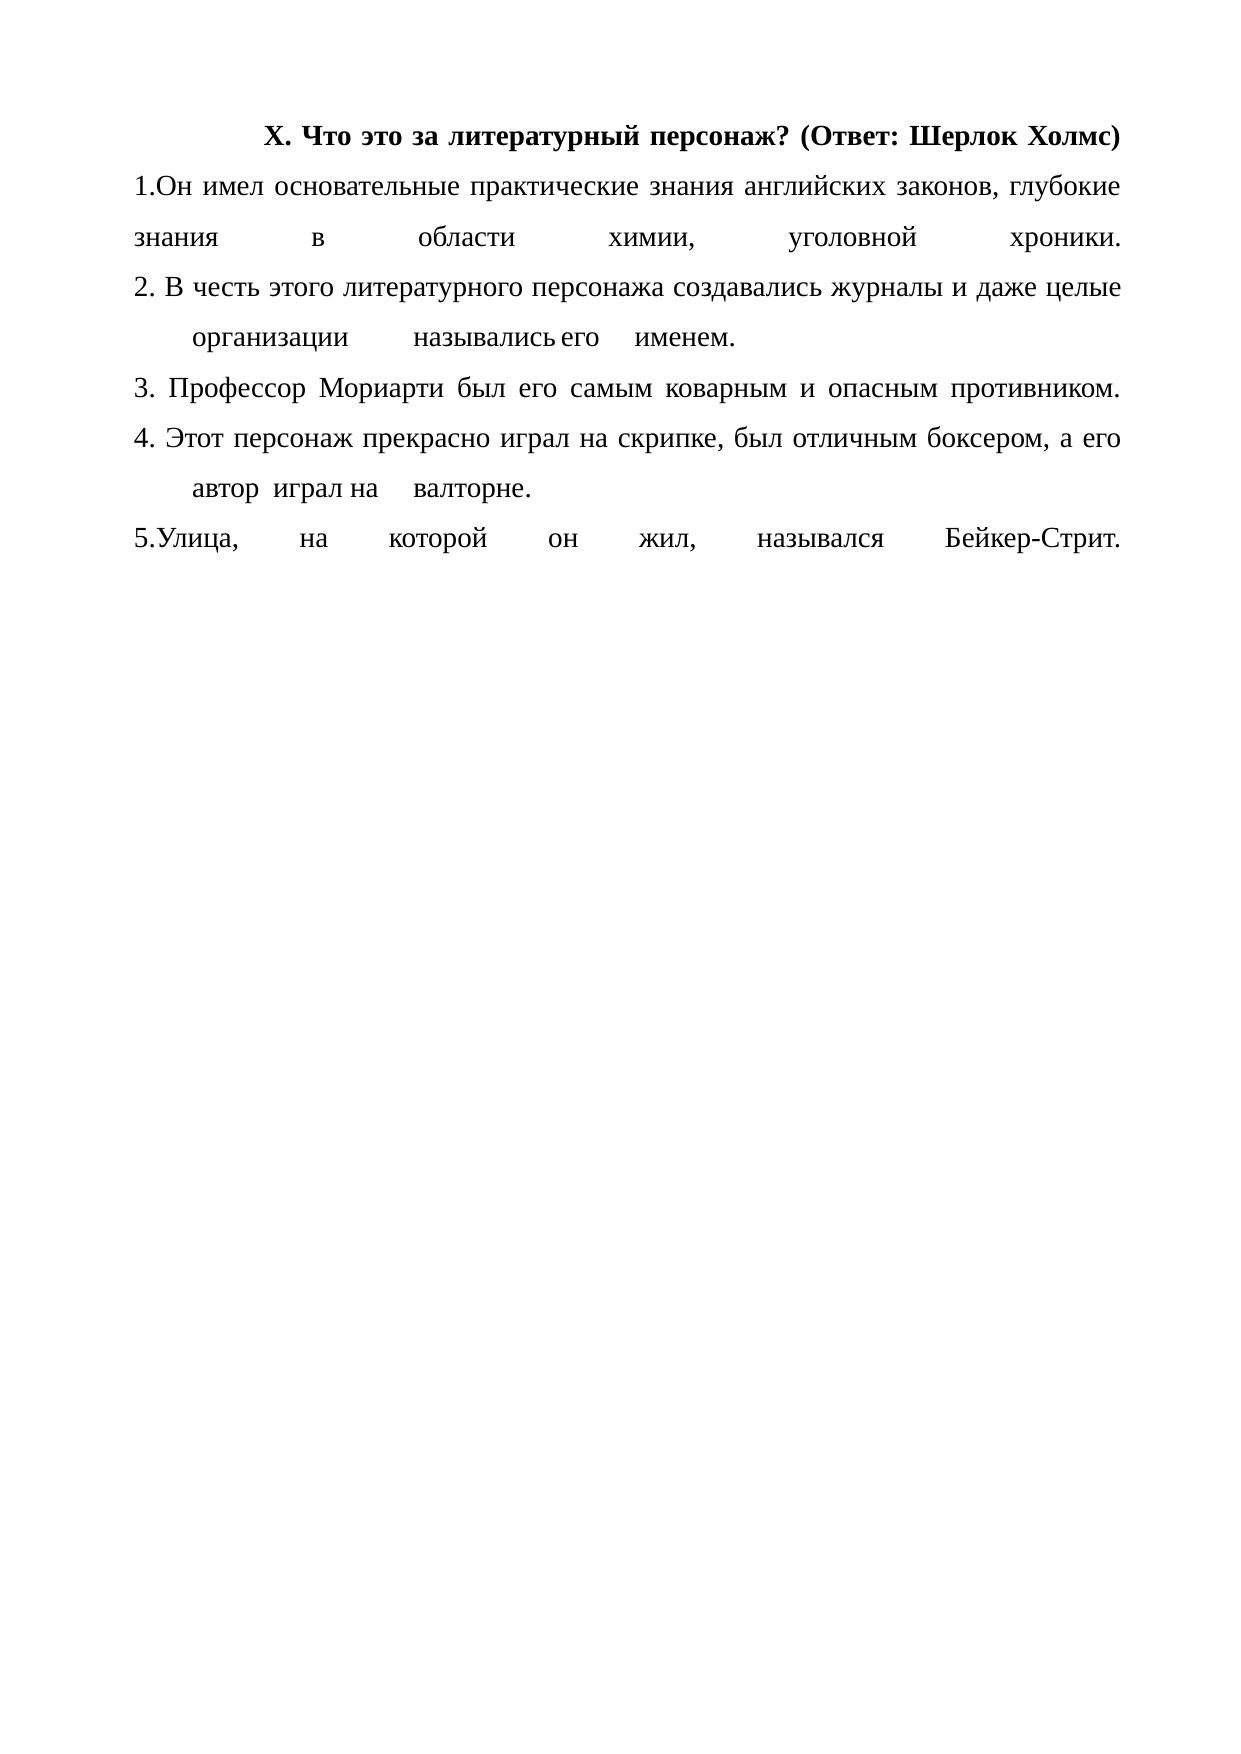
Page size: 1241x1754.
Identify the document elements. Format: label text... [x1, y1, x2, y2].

text X. Что это за литературный персонаж? (Ответ: Шерлок Холмс) 1.Он имел основательные практические знания английских законов, глубокие знания в области химии, уголовной хроники. 2. В честь этого литературного персонажа создавались журналы и даже целые организации назывались его именем. 3. Профессор Мориарти был его самым коварным и опасным противником. 4. Этот персонаж прекрасно играл на скрипке, был отличным боксером, а его автор играл на валторне. 5.Улица, на которой он жил, назывался Бейкер-Стрит. [134, 118, 1122, 797]
